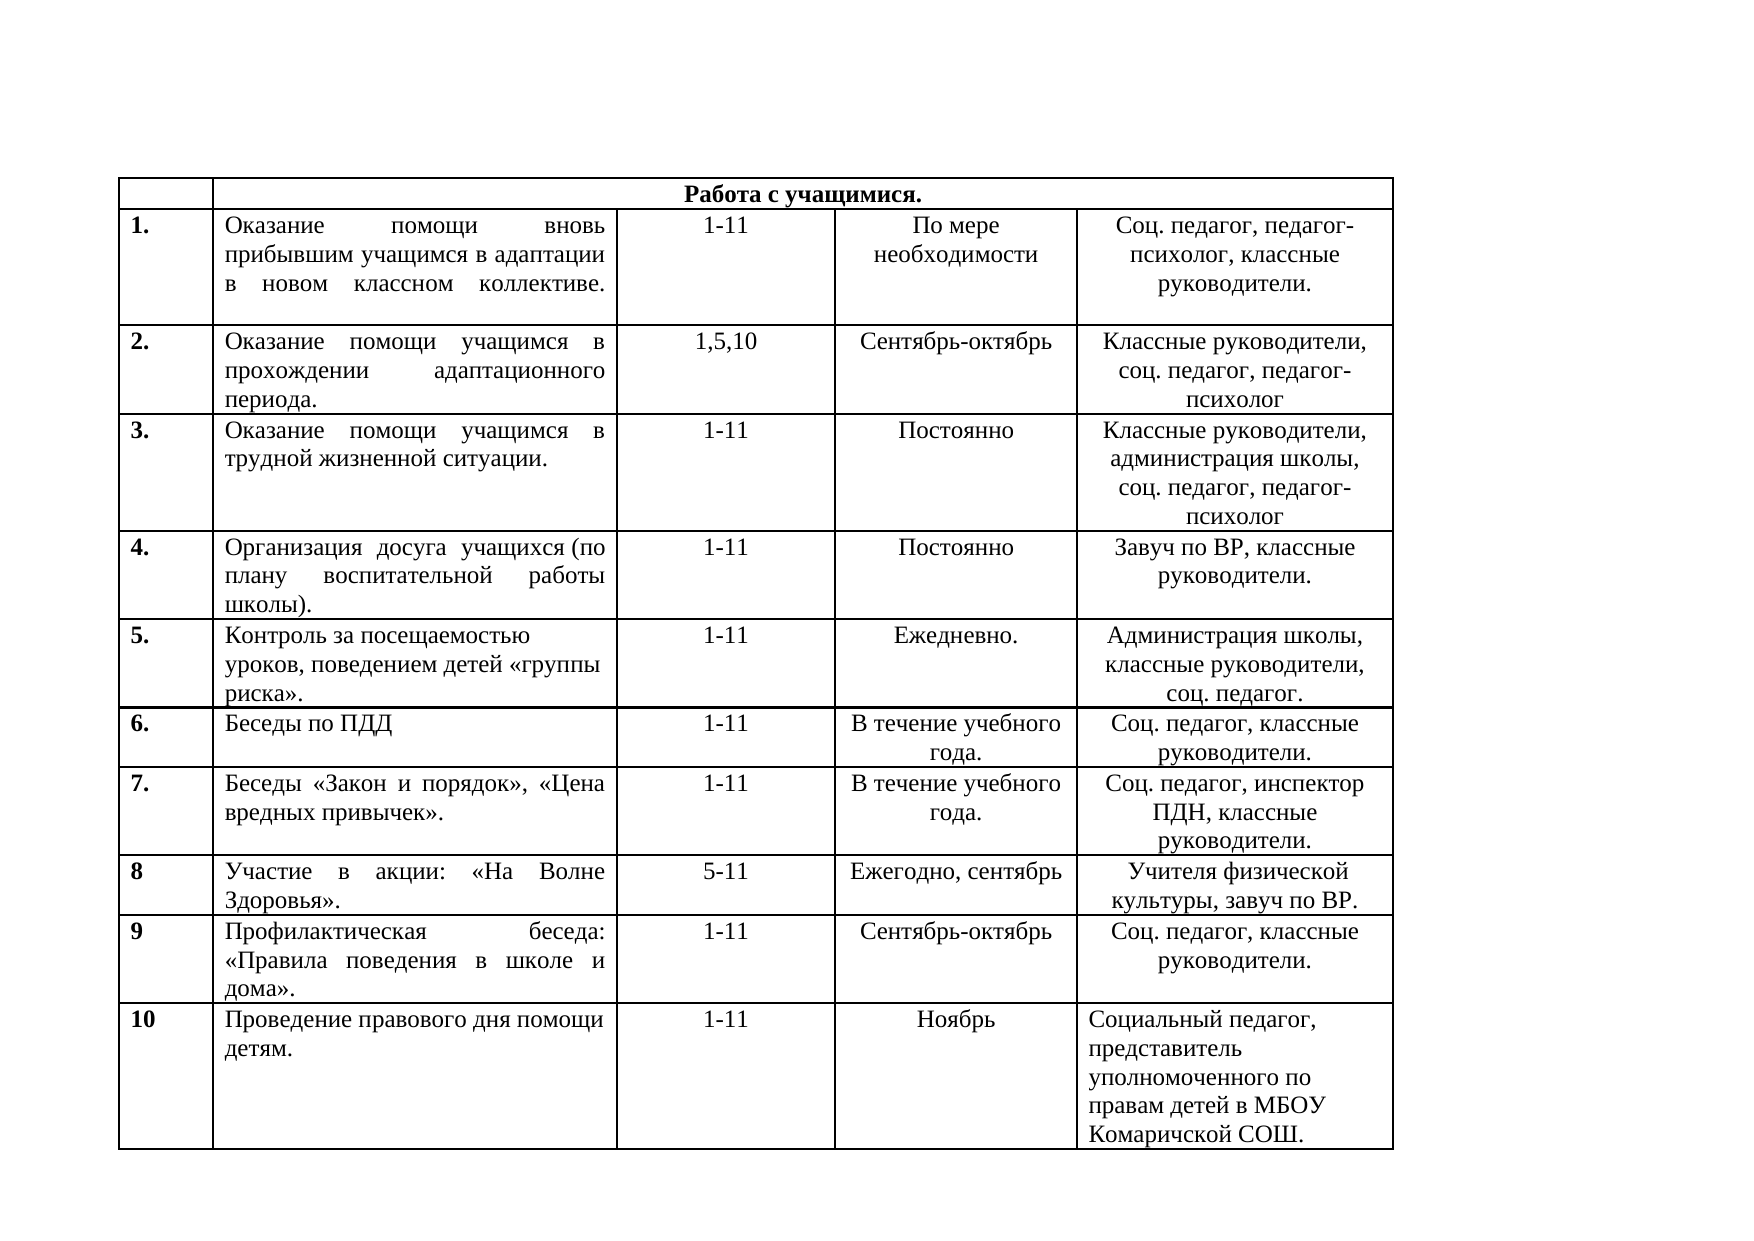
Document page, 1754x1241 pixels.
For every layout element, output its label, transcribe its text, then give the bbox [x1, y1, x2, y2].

table_cell Ноябрь [836, 1004, 1076, 1148]
table_cell Оказание помощи вновь прибывшим учащимся в адаптации в новом классном коллективе. [214, 210, 616, 324]
table_cell Работа с учащимися. [214, 179, 1392, 208]
table_cell 1-11 [618, 415, 834, 530]
table_cell Сентябрь-октябрь [836, 326, 1076, 413]
table_cell Участие в акции: «На Волне Здоровья». [214, 856, 616, 914]
table_cell Администрация школы, классные руководители, соц. педагог. [1078, 620, 1392, 706]
table_cell [120, 179, 212, 208]
table_cell Контроль за посещаемостью уроков, поведением детей «группы риска». [214, 620, 616, 706]
table_cell 5. [120, 620, 212, 706]
table_cell Соц. педагог, инспектор ПДН, классные руководители. [1078, 768, 1392, 854]
table_cell 7. [120, 768, 212, 854]
table_cell Классные руководители, соц. педагог, педагог-психолог [1078, 326, 1392, 413]
table_cell 1-11 [618, 210, 834, 324]
table_cell 5-11 [618, 856, 834, 914]
table_cell Учителя физической культуры, завуч по ВР. [1078, 856, 1392, 914]
table_cell Соц. педагог, классные руководители. [1078, 709, 1392, 766]
table_cell Соц. педагог, классные руководители. [1078, 916, 1392, 1002]
table_cell Соц. педагог, педагог-психолог, классные руководители. [1078, 210, 1392, 324]
table_cell 1,5,10 [618, 326, 834, 413]
table_cell 9 [120, 916, 212, 1002]
table_cell Постоянно [836, 532, 1076, 618]
table_cell Профилактическая беседа: «Правила поведения в школе и дома». [214, 916, 616, 1002]
table_cell 1-11 [618, 1004, 834, 1148]
table_cell 2. [120, 326, 212, 413]
table_cell В течение учебного года. [836, 709, 1076, 766]
table_cell 10 [120, 1004, 212, 1148]
table_cell Постоянно [836, 415, 1076, 530]
table_cell 8 [120, 856, 212, 914]
table_cell 3. [120, 415, 212, 530]
table_cell Организация досуга учащихся (по плану воспитательной работы школы). [214, 532, 616, 618]
table_cell Ежегодно, сентябрь [836, 856, 1076, 914]
table_cell 1-11 [618, 916, 834, 1002]
table_cell 1. [120, 210, 212, 324]
table_cell Классные руководители, администрация школы, соц. педагог, педагог-психолог [1078, 415, 1392, 530]
table_cell 6. [120, 709, 212, 766]
table_cell Оказание помощи учащимся в прохождении адаптационного периода. [214, 326, 616, 413]
table_cell По мере необходимости [836, 210, 1076, 324]
table_cell 4. [120, 532, 212, 618]
table_cell Оказание помощи учащимся в трудной жизненной ситуации. [214, 415, 616, 530]
table_cell Проведение правового дня помощи детям. [214, 1004, 616, 1148]
table_cell В течение учебного года. [836, 768, 1076, 854]
table_cell Завуч по ВР, классные руководители. [1078, 532, 1392, 618]
table_cell 1-11 [618, 768, 834, 854]
table_cell Социальный педагог, представитель уполномоченного по правам детей в МБОУ Комаричской СОШ. [1078, 1004, 1392, 1148]
table_cell 1-11 [618, 709, 834, 766]
table_cell Беседы по ПДД [214, 709, 616, 766]
table_cell Беседы «Закон и порядок», «Цена вредных привычек». [214, 768, 616, 854]
table_cell Сентябрь-октябрь [836, 916, 1076, 1002]
table_cell 1-11 [618, 620, 834, 706]
table_cell Ежедневно. [836, 620, 1076, 706]
table_cell 1-11 [618, 532, 834, 618]
